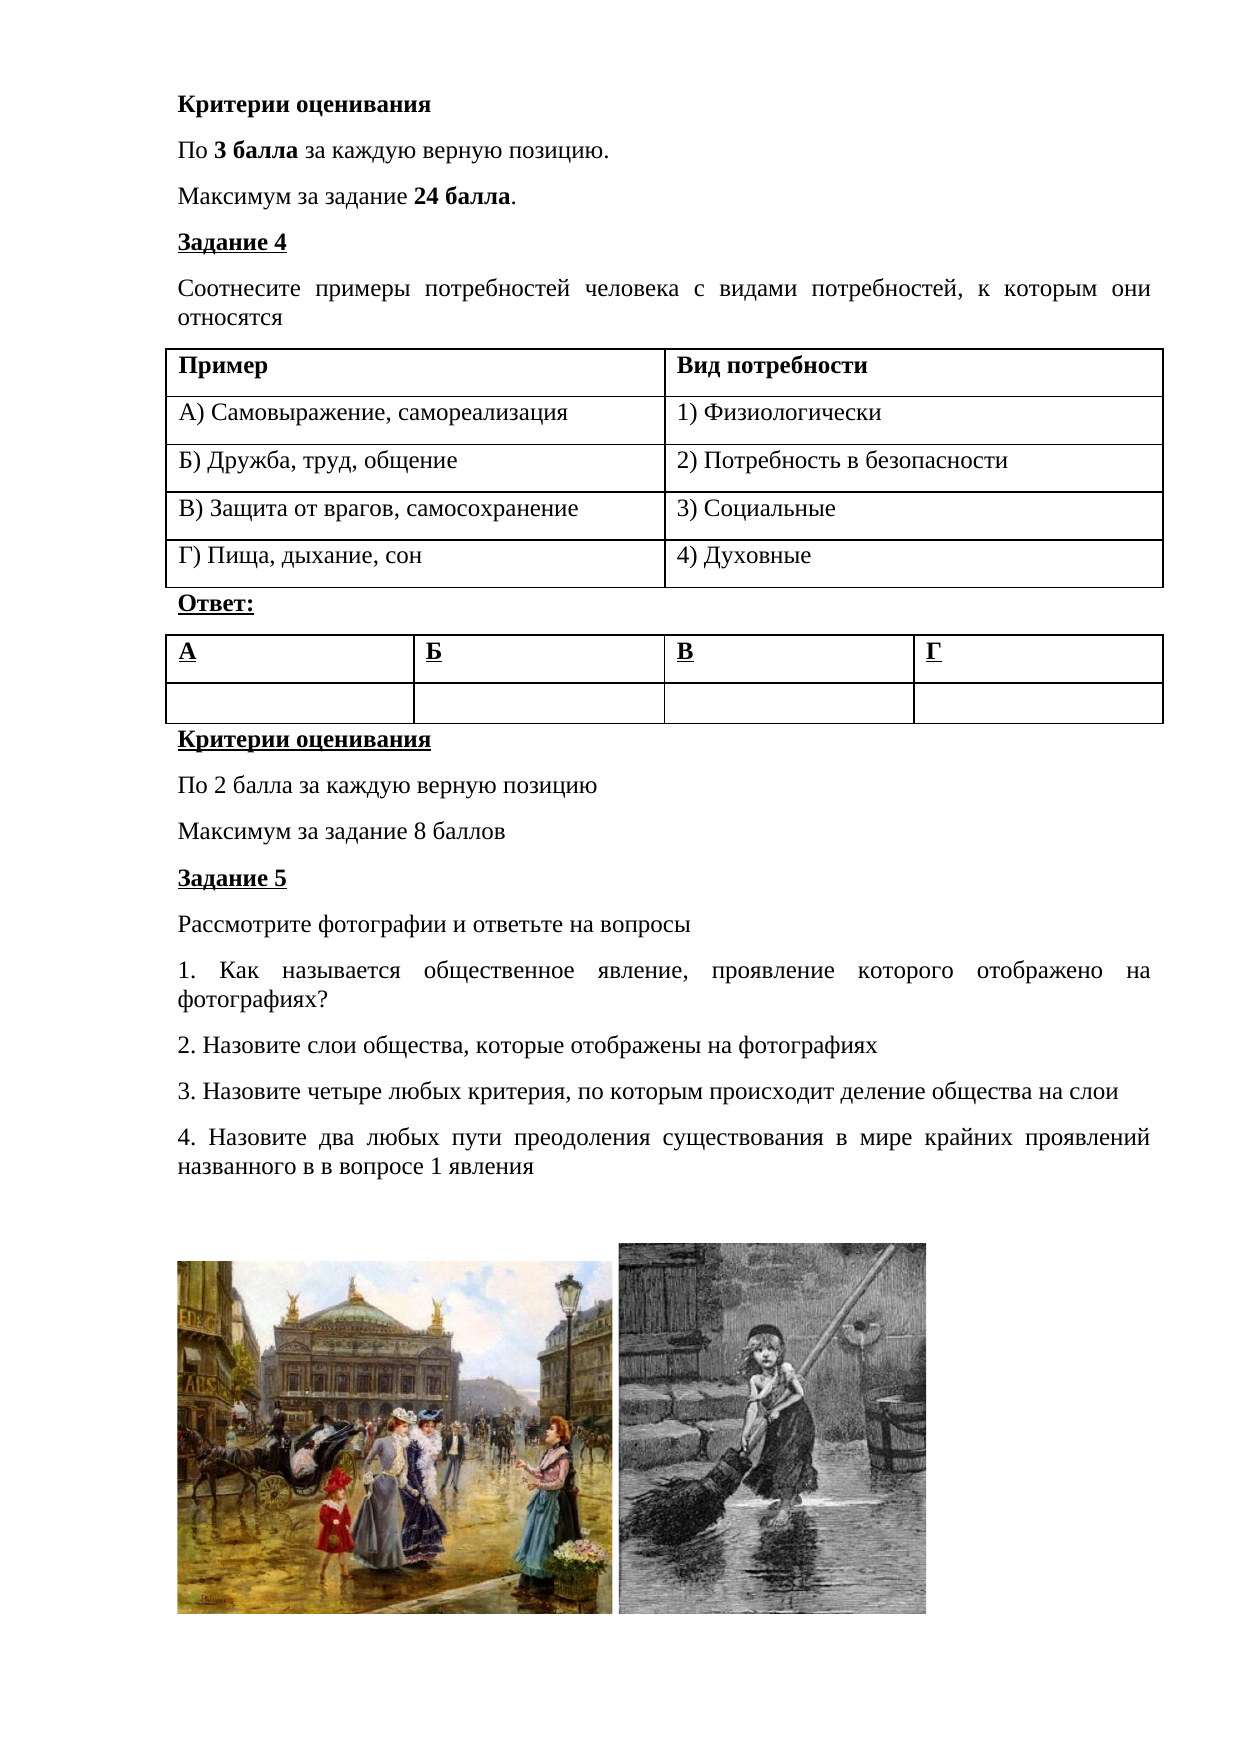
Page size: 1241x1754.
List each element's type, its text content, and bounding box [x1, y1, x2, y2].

text Соотнесите примеры потребностей человека с видами потребностей, к которым они относятся [177, 273, 1152, 331]
text Максимум за задание 24 балла. [177, 181, 1152, 210]
table_cell [167, 684, 413, 723]
table_cell [665, 684, 913, 723]
table_cell 4) Духовные [666, 541, 1162, 587]
text 2. Назовите слои общества, которые отображены на фотографиях [177, 1030, 1152, 1058]
table_cell [415, 684, 664, 723]
text 4. Назовите два любых пути преодоления существования в мире крайних проявлений названного в в вопросе 1 явления [177, 1122, 1152, 1179]
text 3. Назовите четыре любых критерия, по которым происходит деление общества на слои [177, 1076, 1152, 1105]
table_cell А) Самовыражение, самореализация [167, 397, 664, 443]
table_cell Б) Дружба, труд, общение [167, 445, 664, 491]
text Ответ: [177, 588, 1152, 617]
text Рассмотрите фотографии и ответьте на вопросы [177, 909, 1152, 937]
table_cell 1) Физиологически [666, 397, 1162, 443]
text Задание 5 [177, 863, 1152, 891]
text Максимум за задание 8 баллов [177, 816, 1152, 845]
table_cell [915, 684, 1162, 723]
table_cell 2) Потребность в безопасности [666, 445, 1162, 491]
table_header Вид потребности [666, 350, 1162, 396]
table_header А [167, 636, 413, 682]
table_cell В) Защита от врагов, самосохранение [167, 493, 664, 539]
text Задание 4 [177, 227, 1152, 256]
text По 2 балла за каждую верную позицию [177, 770, 1152, 799]
text 1. Как называется общественное явление, проявление которого отображено на фотографиях? [177, 955, 1152, 1012]
text Критерии оценивания [177, 724, 1152, 753]
table_header Б [415, 636, 664, 682]
table_header Пример [167, 350, 664, 396]
picture [177, 1261, 613, 1614]
table_cell 3) Социальные [666, 493, 1162, 539]
table_cell Г) Пища, дыхание, сон [167, 541, 664, 587]
table_header Г [915, 636, 1162, 682]
text По 3 балла за каждую верную позицию. [177, 135, 1152, 163]
picture [618, 1243, 927, 1614]
text Критерии оценивания [177, 89, 1152, 117]
table_header В [665, 636, 913, 682]
